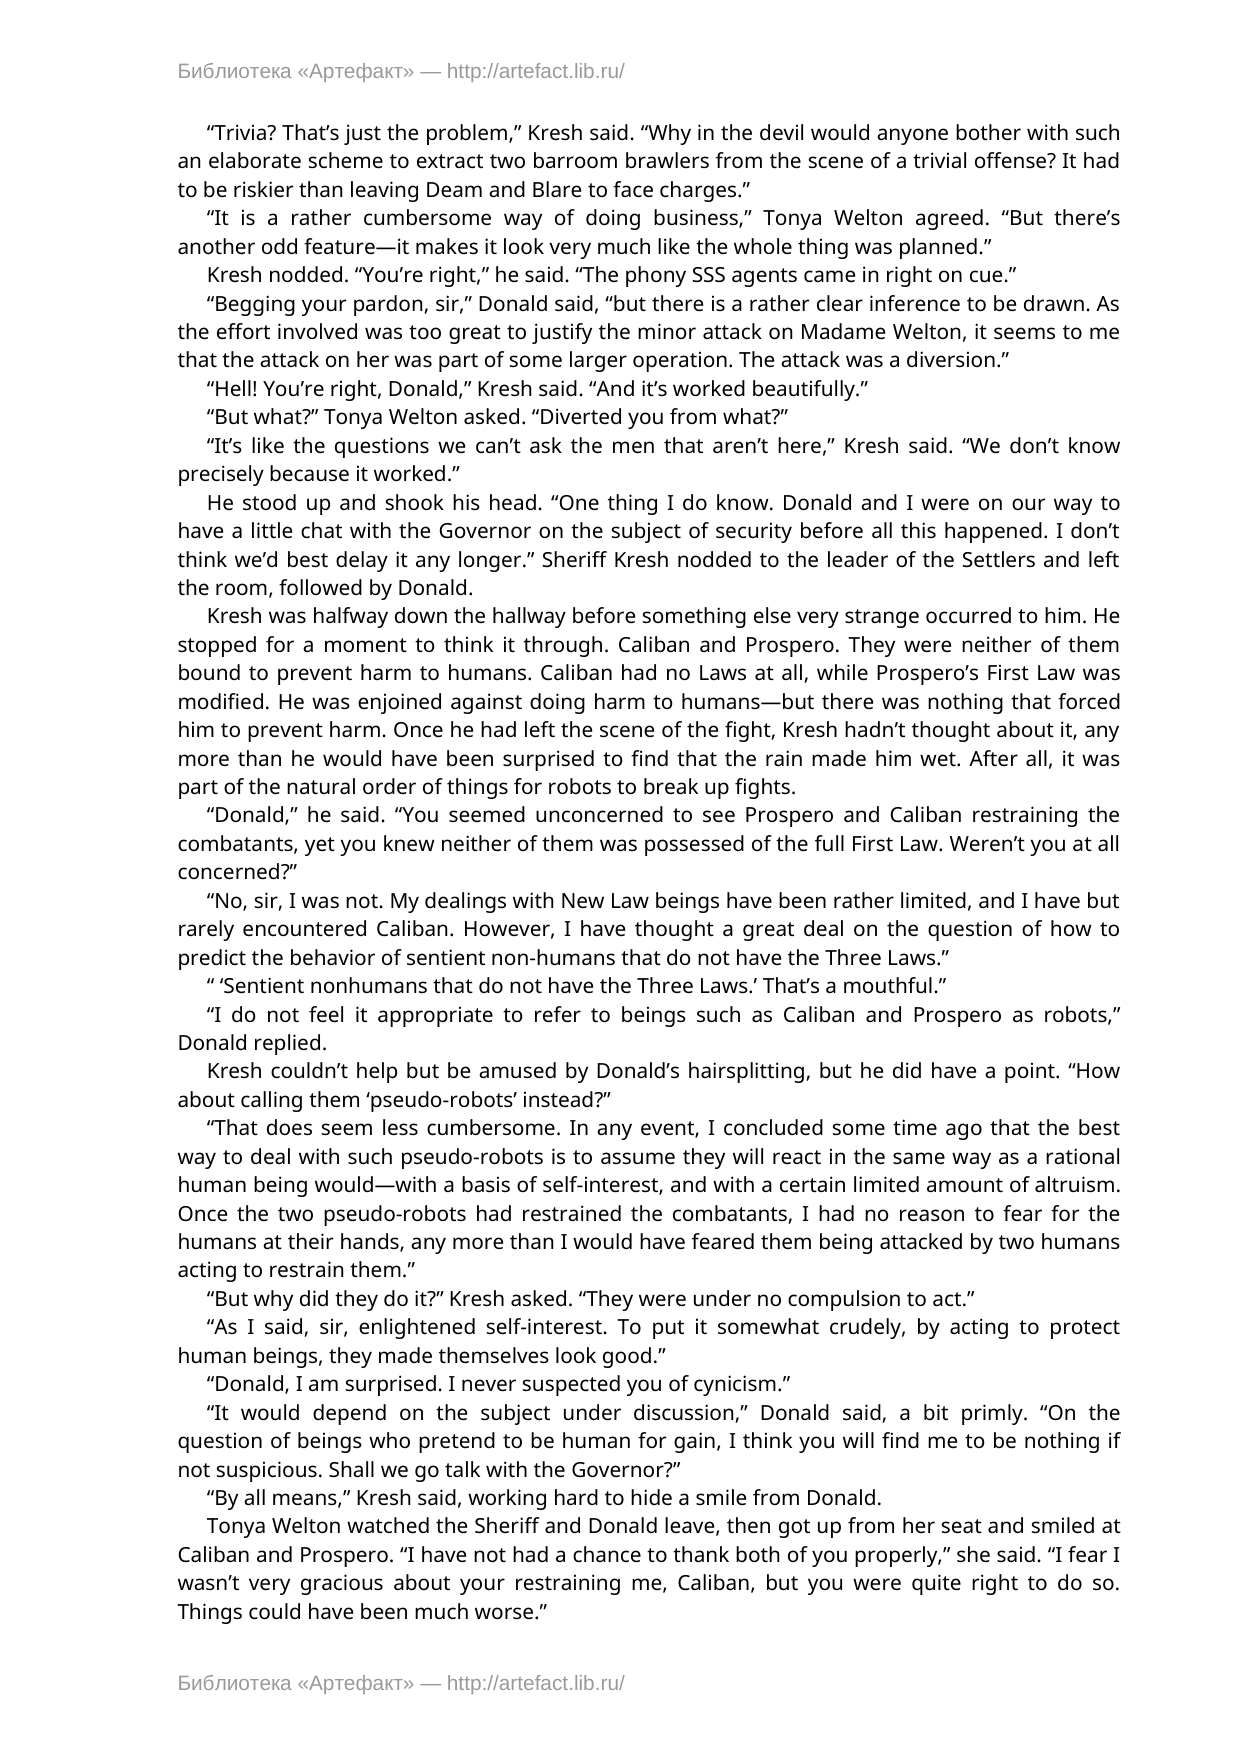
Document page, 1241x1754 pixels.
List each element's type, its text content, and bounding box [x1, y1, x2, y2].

text Kresh nodded. “You’re right,” he said. “The phony SSS agents came in right on cue.” [177, 260, 1122, 289]
text “It is a rather cumbersome way of doing business,” Tonya Welton agreed. “But there’s another odd feature—it makes it look very much like the whole thing was planned.” [177, 203, 1122, 260]
text “It’s like the questions we can’t ask the men that aren’t here,” Kresh said. “We don’t know precisely because it worked.” [177, 431, 1122, 488]
text “No, sir, I was not. My dealings with New Law beings have been rather limited, and I have but rarely encountered Caliban. However, I have thought a great deal on the question of how to predict the behavior of sentient non-humans that do not have the Three Laws.” [177, 886, 1122, 971]
text Kresh was halfway down the hallway before something else very strange occurred to him. He stopped for a moment to think it through. Caliban and Prospero. They were neither of them bound to prevent harm to humans. Caliban had no Laws at all, while Prospero’s First Law was modified. He was enjoined against doing harm to humans—but there was nothing that forced him to prevent harm. Once he had left the scene of the fight, Kresh hadn’t thought about it, any more than he would have been surprised to find that the rain made him wet. After all, it was part of the natural order of things for robots to break up fights. [177, 602, 1122, 801]
text “By all means,” Kresh said, working hard to hide a smile from Donald. [177, 1483, 1122, 1512]
text Kresh couldn’t help but be amused by Donald’s hairsplitting, but he did have a point. “How about calling them ‘pseudo-robots’ instead?” [177, 1057, 1122, 1113]
text “ ‘Sentient nonhumans that do not have the Three Laws.’ That’s a mouthful.” [177, 971, 1122, 1000]
text “As I said, sir, enlightened self-interest. To put it somewhat crudely, by acting to protect human beings, they made themselves look good.” [177, 1312, 1122, 1369]
text “Trivia? That’s just the problem,” Kresh said. “Why in the devil would anyone bother with such an elaborate scheme to extract two barroom brawlers from the scene of a trivial offense? It had to be riskier than leaving Deam and Blare to face charges.” [177, 118, 1122, 203]
text “Hell! You’re right, Donald,” Kresh said. “And it’s worked beautifully.” [177, 374, 1122, 402]
text He stood up and shook his head. “One thing I do know. Donald and I were on our way to have a little chat with the Governor on the subject of security before all this happened. I don’t think we’d best delay it any longer.” Sheriff Kresh nodded to the leader of the Settlers and left the room, followed by Donald. [177, 488, 1122, 602]
text “But what?” Tonya Welton asked. “Diverted you from what?” [177, 402, 1122, 431]
text “But why did they do it?” Kresh asked. “They were under no compulsion to act.” [177, 1284, 1122, 1312]
text “Begging your pardon, sir,” Donald said, “but there is a rather clear inference to be drawn. As the effort involved was too great to justify the minor attack on Madame Welton, it seems to me that the attack on her was part of some larger operation. The attack was a diversion.” [177, 289, 1122, 374]
text “Donald,” he said. “You seemed unconcerned to see Prospero and Caliban restraining the combatants, yet you knew neither of them was possessed of the full First Law. Weren’t you at all concerned?” [177, 801, 1122, 886]
text “That does seem less cumbersome. In any event, I concluded some time ago that the best way to deal with such pseudo-robots is to assume they will react in the same way as a rational human being would—with a basis of self-interest, and with a certain limited amount of altruism. Once the two pseudo-robots had restrained the combatants, I had no reason to fear for the humans at their hands, any more than I would have feared them being attacked by two humans acting to restrain them.” [177, 1113, 1122, 1284]
text “It would depend on the subject under discussion,” Donald said, a bit primly. “On the question of beings who pretend to be human for gain, I think you will find me to be nothing if not suspicious. Shall we go talk with the Governor?” [177, 1398, 1122, 1483]
text “I do not feel it appropriate to refer to beings such as Caliban and Prospero as robots,” Donald replied. [177, 1000, 1122, 1057]
text Tonya Welton watched the Sheriff and Donald leave, then got up from her seat and smiled at Caliban and Prospero. “I have not had a chance to thank both of you properly,” she said. “I fear I wasn’t very gracious about your restraining me, Caliban, but you were quite right to do so. Things could have been much worse.” [177, 1512, 1122, 1625]
text “Donald, I am surprised. I never suspected you of cynicism.” [177, 1369, 1122, 1398]
